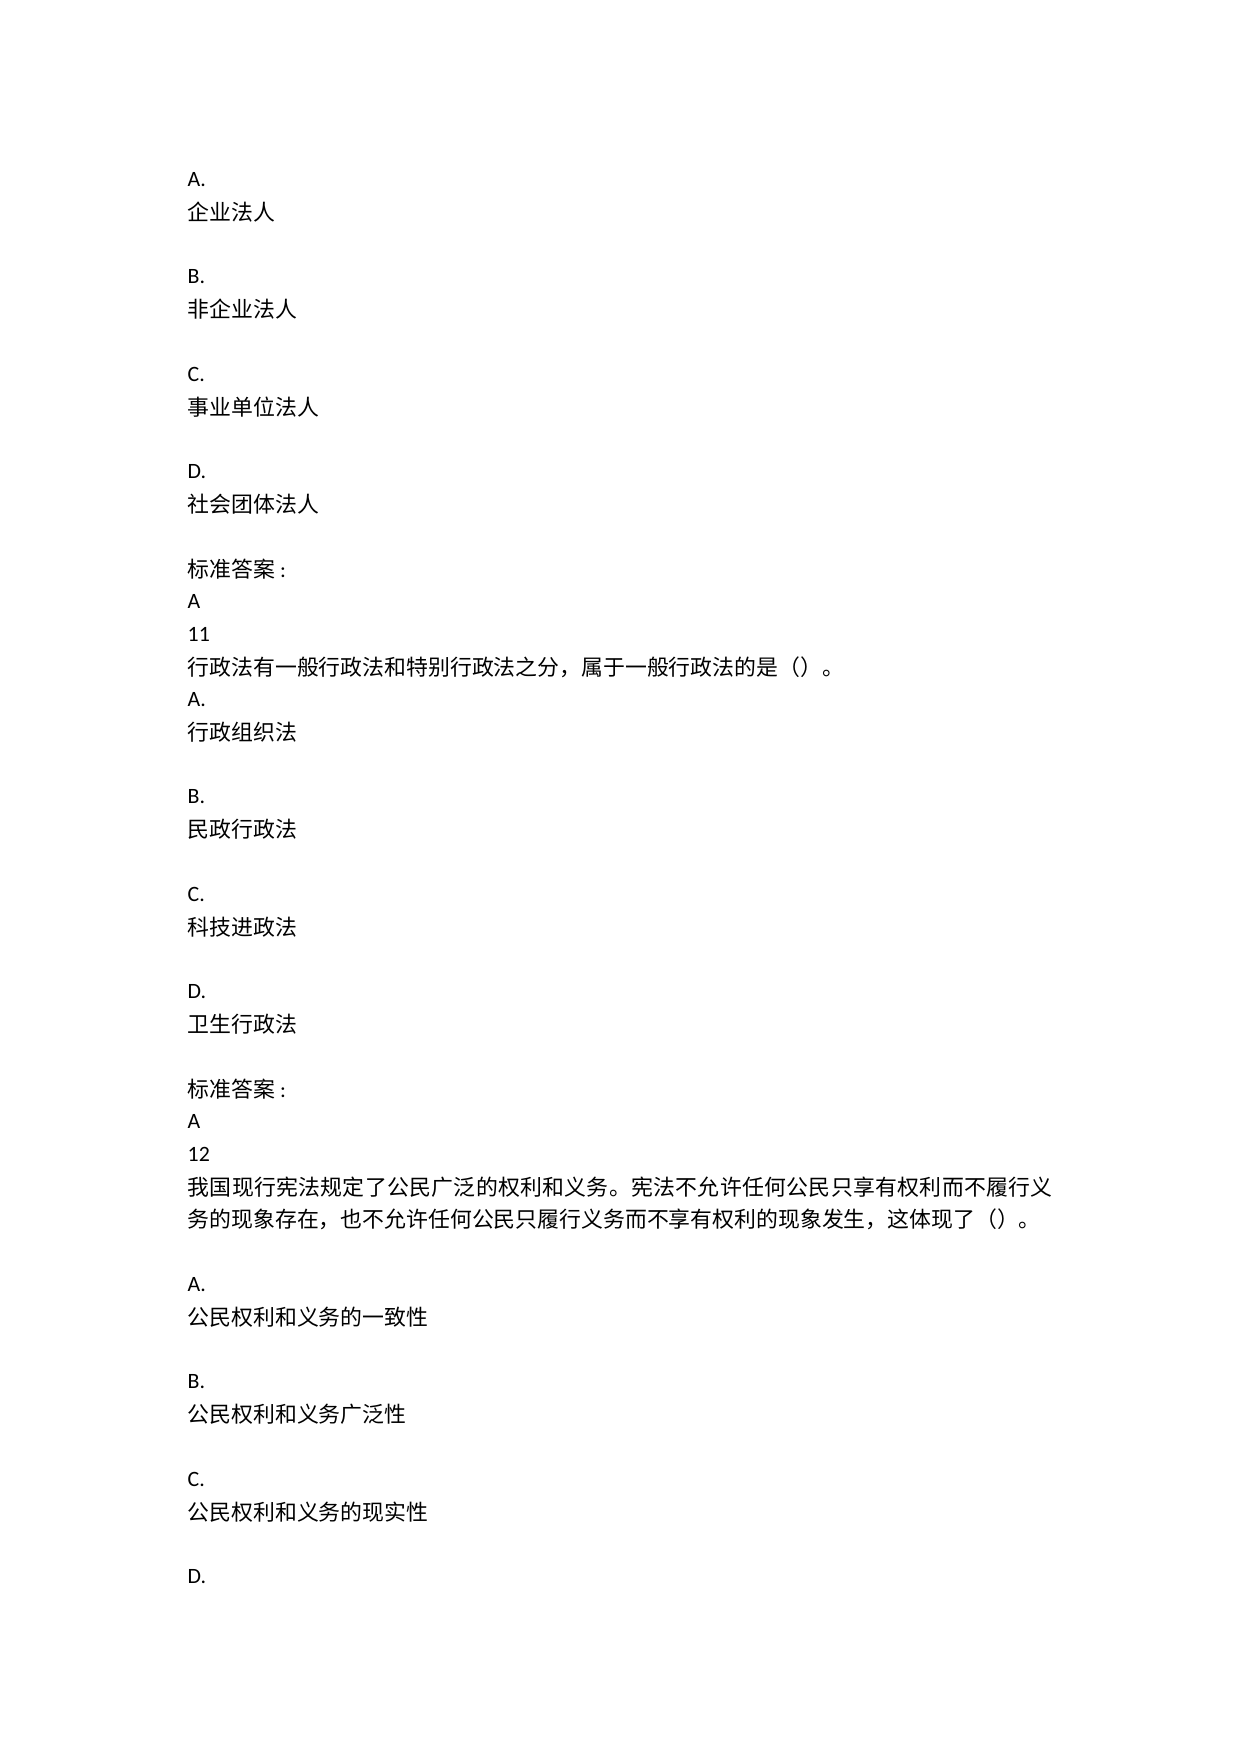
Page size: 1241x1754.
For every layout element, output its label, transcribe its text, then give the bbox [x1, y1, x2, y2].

text A [187, 584, 1053, 617]
text 科技进政法 [187, 909, 1053, 942]
text 12 [187, 1137, 1053, 1169]
text C. [187, 877, 1053, 909]
text 社会团体法人 [187, 487, 1053, 519]
text C. [187, 357, 1053, 389]
text 民政行政法 [187, 812, 1053, 844]
text B. [187, 259, 1053, 292]
text C. [187, 1462, 1053, 1494]
text A. [187, 1267, 1053, 1299]
text 标准答案 : [187, 1072, 1053, 1104]
text 企业法人 [187, 194, 1053, 227]
text B. [187, 1364, 1053, 1397]
text 行政法有一般行政法和特别行政法之分，属于一般行政法的是（）。 [187, 649, 1053, 682]
text 公民权利和义务的一致性 [187, 1299, 1053, 1332]
text D. [187, 1559, 1053, 1592]
text 行政组织法 [187, 714, 1053, 747]
text 公民权利和义务广泛性 [187, 1397, 1053, 1429]
text A. [187, 682, 1053, 714]
text 卫生行政法 [187, 1007, 1053, 1039]
text 我国现行宪法规定了公民广泛的权利和义务。宪法不允许任何公民只享有权利而不履行义务的现象存在，也不允许任何公民只履行义务而不享有权利的现象发生，这体现了（）。 [187, 1169, 1053, 1234]
text D. [187, 454, 1053, 487]
text 事业单位法人 [187, 389, 1053, 422]
text B. [187, 779, 1053, 812]
text 11 [187, 617, 1053, 649]
text 公民权利和义务的现实性 [187, 1494, 1053, 1527]
text 非企业法人 [187, 292, 1053, 324]
text A [187, 1104, 1053, 1137]
text D. [187, 974, 1053, 1007]
text A. [187, 162, 1053, 194]
text 标准答案 : [187, 552, 1053, 584]
